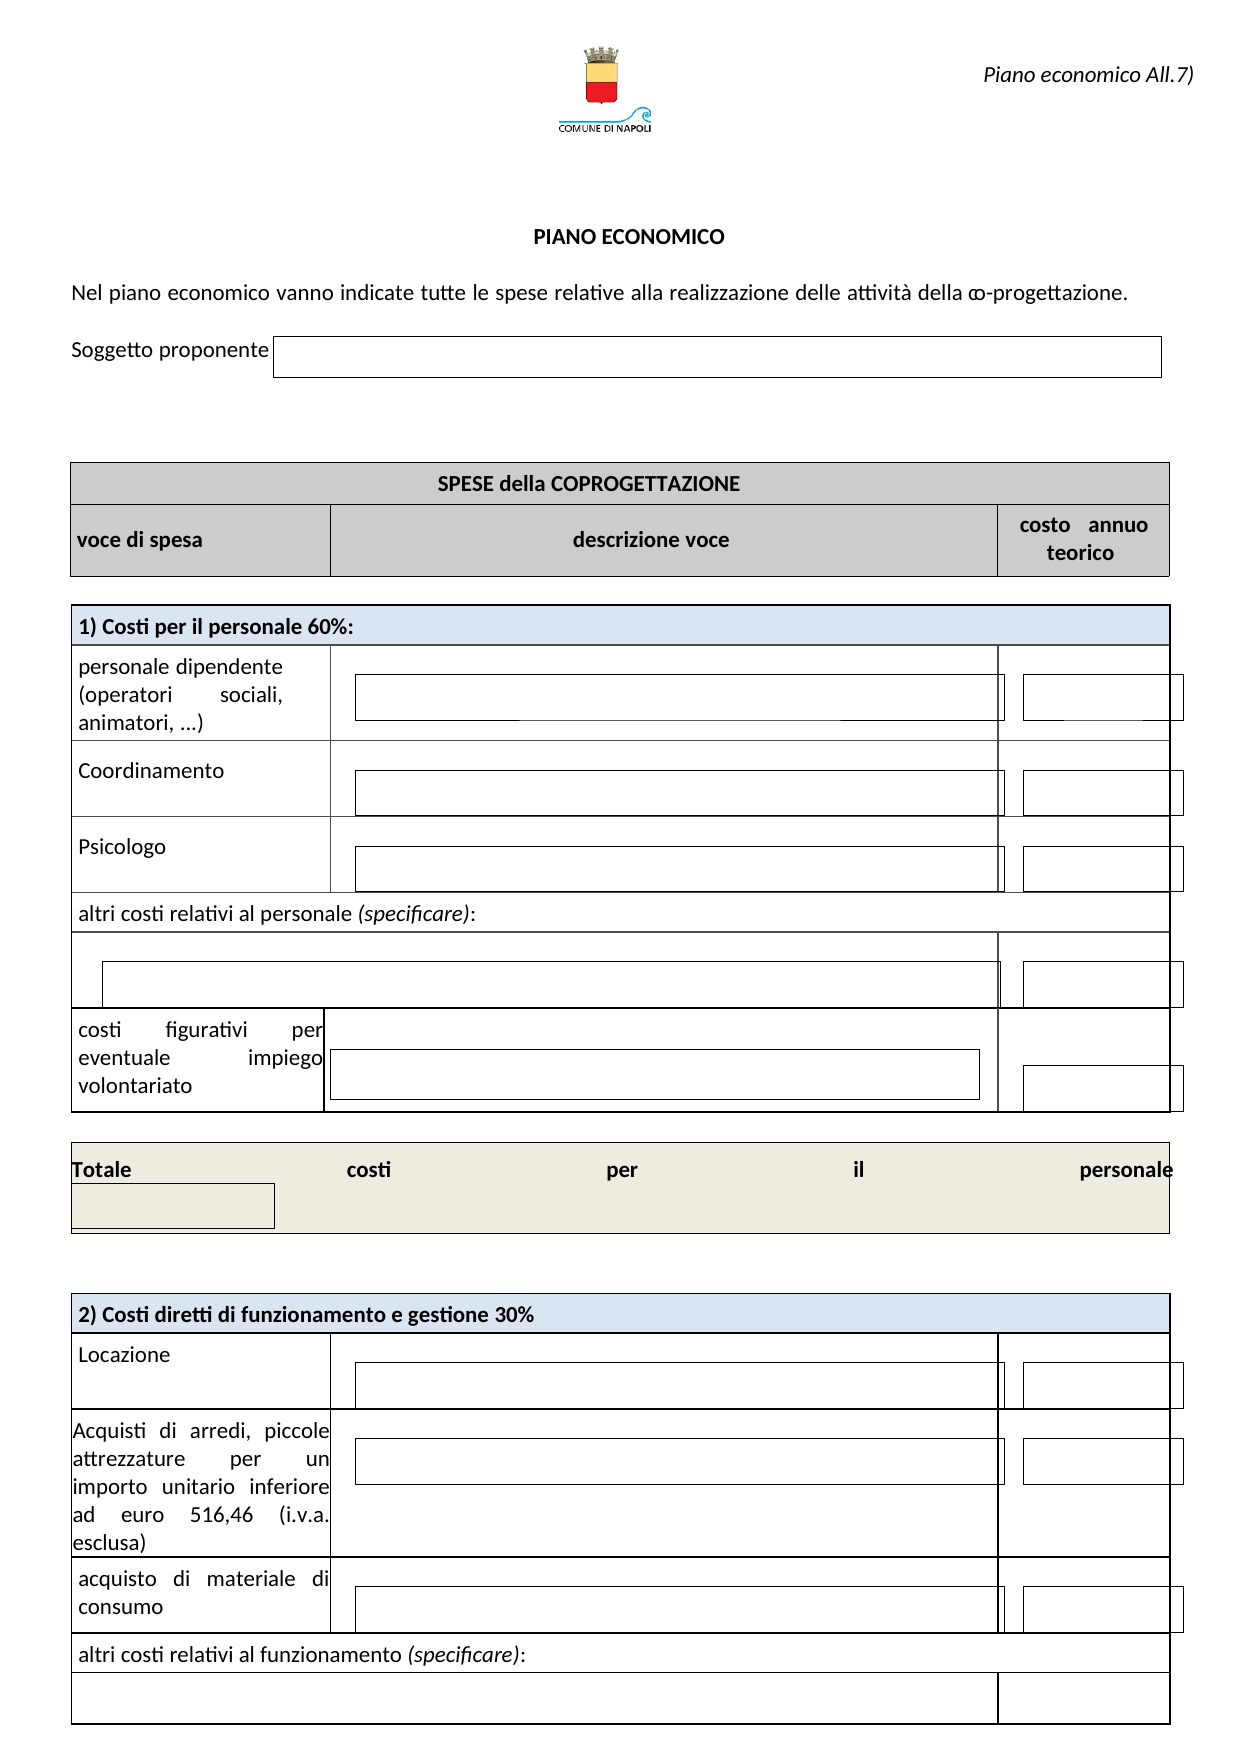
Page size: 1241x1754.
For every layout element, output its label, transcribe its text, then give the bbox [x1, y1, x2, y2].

table_cell altri costi relativi al personale (specificare): [72, 893, 1169, 931]
table_cell [999, 817, 1169, 891]
table_cell [331, 817, 997, 891]
text Nel piano economico vanno indicate tutte le spese relative alla realizzazione delle attività della co-progettazione. [71, 278, 1182, 306]
table_cell [72, 1673, 997, 1723]
table_cell [999, 1009, 1169, 1111]
table_cell [999, 933, 1169, 1007]
table_cell Psicologo [72, 817, 330, 891]
table_cell personale dipendente (operatori sociali, animatori, ...) [72, 646, 330, 740]
picture [557, 43, 652, 134]
title PIANO ECONOMICO [353, 222, 905, 250]
table_cell [999, 741, 1169, 816]
table_cell [331, 741, 997, 816]
table_cell [999, 646, 1169, 740]
table_header Totale costi per il personale [72, 1143, 1169, 1233]
table_cell Coordinamento [72, 741, 330, 816]
table_cell [72, 933, 997, 1007]
table_cell acquisto di materiale di consumo [72, 1558, 330, 1632]
table_cell [999, 1558, 1169, 1632]
table_cell voce di spesa [71, 505, 330, 576]
table_header 2) Costi diretti di funzionamento e gestione 30% [72, 1294, 1169, 1332]
table_header 1) Costi per il personale 60%: [72, 606, 1169, 644]
table_cell costi figurativi per eventuale impiego volontariato [72, 1009, 323, 1111]
text Soggetto proponente [71, 335, 1182, 363]
table_cell [331, 646, 997, 740]
table_cell [331, 1334, 997, 1408]
table_cell Acquisti di arredi, piccole attrezzature per un importo unitario inferiore ad euro 516,46 (i.v.a. esclusa) [72, 1410, 330, 1556]
table_cell Locazione [72, 1334, 330, 1408]
table_cell [325, 1009, 997, 1111]
table_cell descrizione voce [331, 505, 997, 576]
table_cell [999, 1673, 1169, 1723]
table_cell [999, 1334, 1169, 1408]
table_cell costo annuo teorico [998, 505, 1169, 576]
table_cell [999, 1410, 1169, 1556]
table_cell [331, 1558, 997, 1632]
table_cell altri costi relativi al funzionamento (specificare): [72, 1634, 1169, 1672]
table_cell [331, 1410, 997, 1556]
table_header SPESE della COPROGETTAZIONE [71, 463, 1169, 504]
